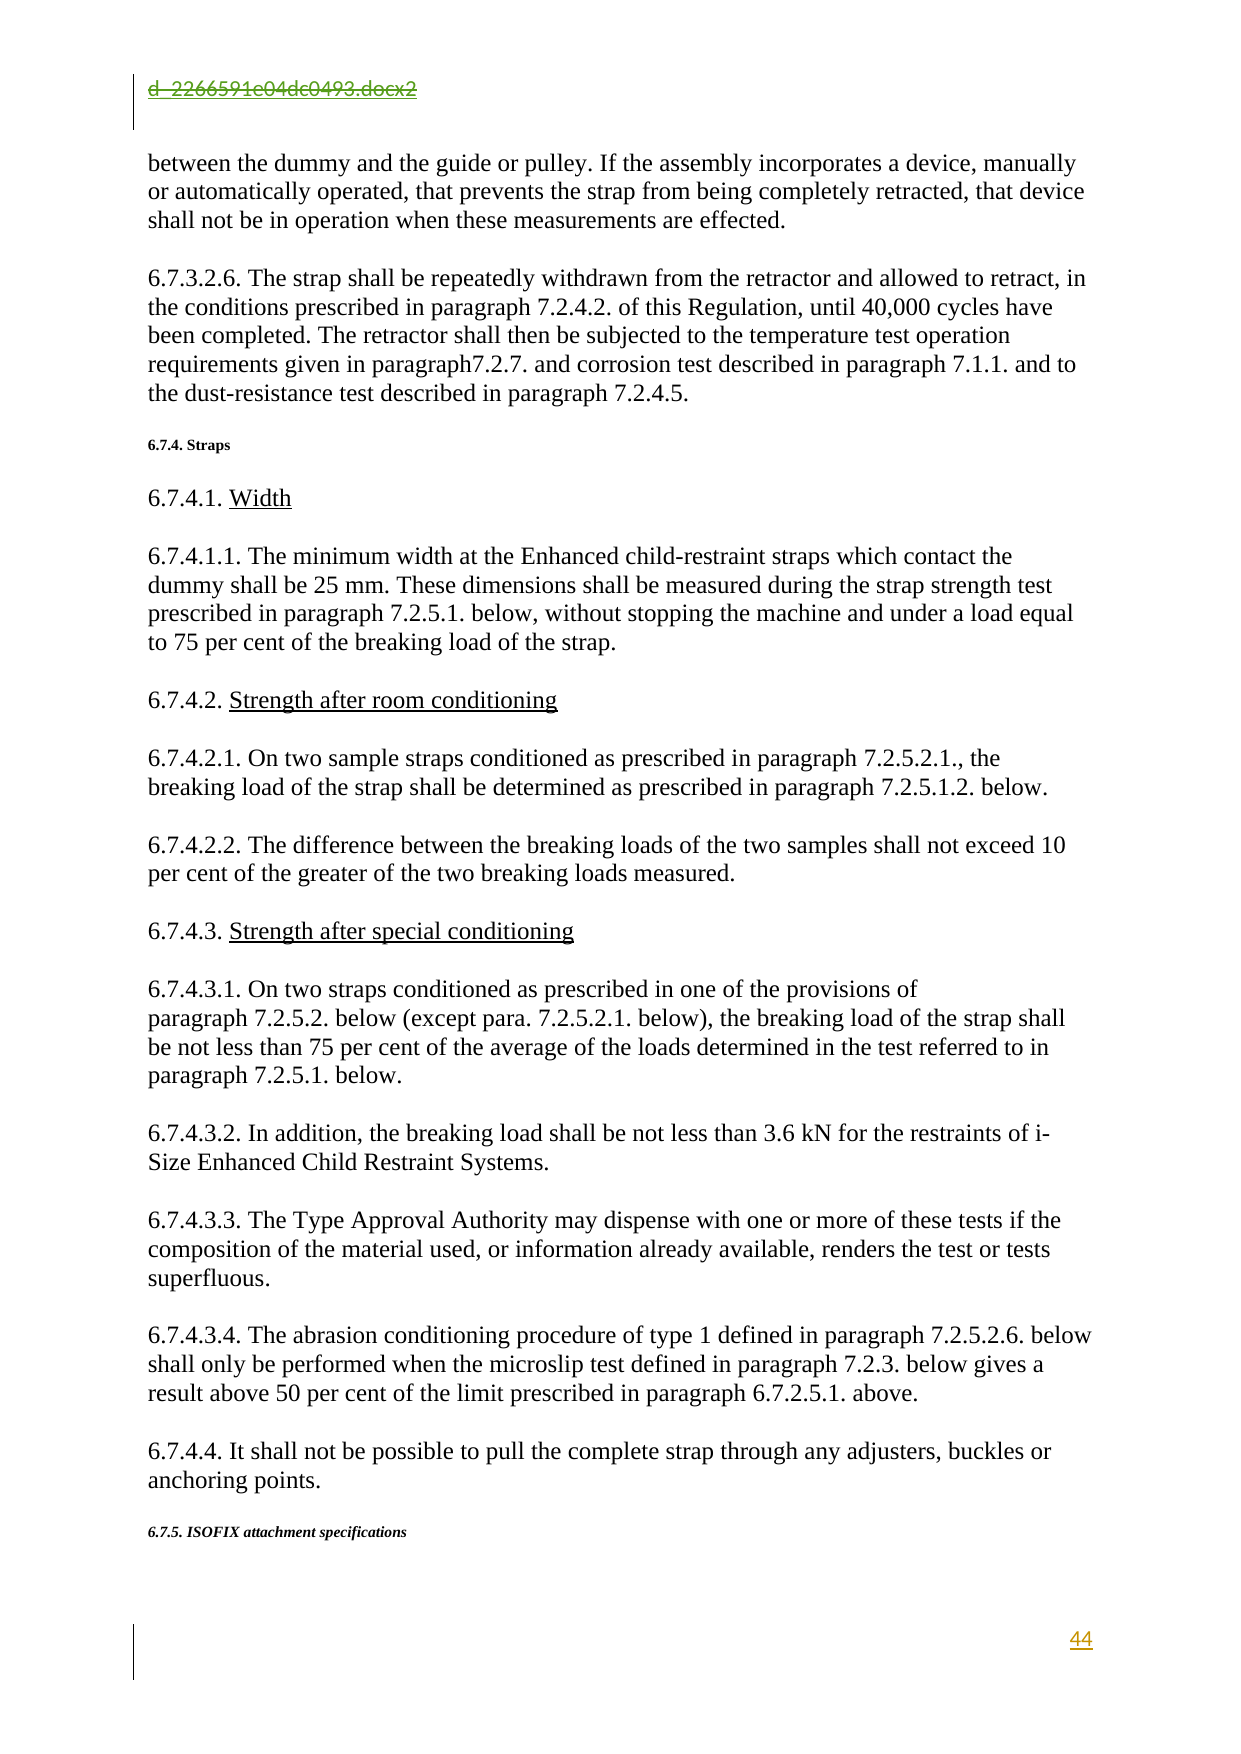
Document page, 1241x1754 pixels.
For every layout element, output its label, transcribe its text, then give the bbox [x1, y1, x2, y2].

text 6.7.4.3.1. On two straps conditioned as prescribed in one of the provisions of paragraph 7.2.5.2. below (except para. 7.2.5.2.1. below), the breaking load of the strap shall be not less than 75 per cent of the average of the loads determined in the test referred to in paragraph 7.2.5.1. below. [148, 974, 1092, 1089]
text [148, 148, 1092, 234]
text 6.7.4.3.3. The Type Approval Authority may dispense with one or more of these tests if the composition of the material used, or information already available, renders the test or tests superfluous. [148, 1205, 1092, 1291]
text 6.7.4.2. Strength after room conditioning [148, 685, 1092, 714]
text 6.7.5. ISOFIX attachment specifications [148, 1523, 1092, 1541]
text 6.7.4.4. It shall not be possible to pull the complete strap through any adjusters, buckles or anchoring points. [148, 1436, 1092, 1493]
text 6.7.4.2.1. On two sample straps conditioned as prescribed in paragraph 7.2.5.2.1., the breaking load of the strap shall be determined as prescribed in paragraph 7.2.5.1.2. below. [148, 743, 1092, 801]
text 6.7.3.2.6. The strap shall be repeatedly withdrawn from the retractor and allowed to retract, in the conditions prescribed in paragraph 7.2.4.2. of this Regulation, until 40,000 cycles have been completed. The retractor shall then be subjected to the temperature test operation requirements given in paragraph7.2.7. and corrosion test described in paragraph 7.1.1. and to the dust-resistance test described in paragraph 7.2.4.5. [148, 263, 1092, 407]
text 6.7.4.3. Strength after special conditioning [148, 916, 1092, 945]
text 6.7.4.3.4. The abrasion conditioning procedure of type 1 defined in paragraph 7.2.5.2.6. below shall only be performed when the microslip test defined in paragraph 7.2.3. below gives a result above 50 per cent of the limit prescribed in paragraph 6.7.2.5.1. above. [148, 1321, 1092, 1407]
text 6.7.4.1. Width [148, 483, 1092, 512]
text 6.7.4.3.2. In addition, the breaking load shall be not less than 3.6 kN for the restraints of i-Size Enhanced Child Restraint Systems. [148, 1118, 1092, 1176]
text 6.7.4.1.1. The minimum width at the Enhanced child-restraint straps which contact the dummy shall be 25 mm. These dimensions shall be measured during the strap strength test prescribed in paragraph 7.2.5.1. below, without stopping the machine and under a load equal to 75 per cent of the breaking load of the strap. [148, 541, 1092, 656]
text 6.7.4.2.2. The difference between the breaking loads of the two samples shall not exceed 10 per cent of the greater of the two breaking loads measured. [148, 830, 1092, 887]
text 6.7.4. Straps [148, 436, 1092, 454]
